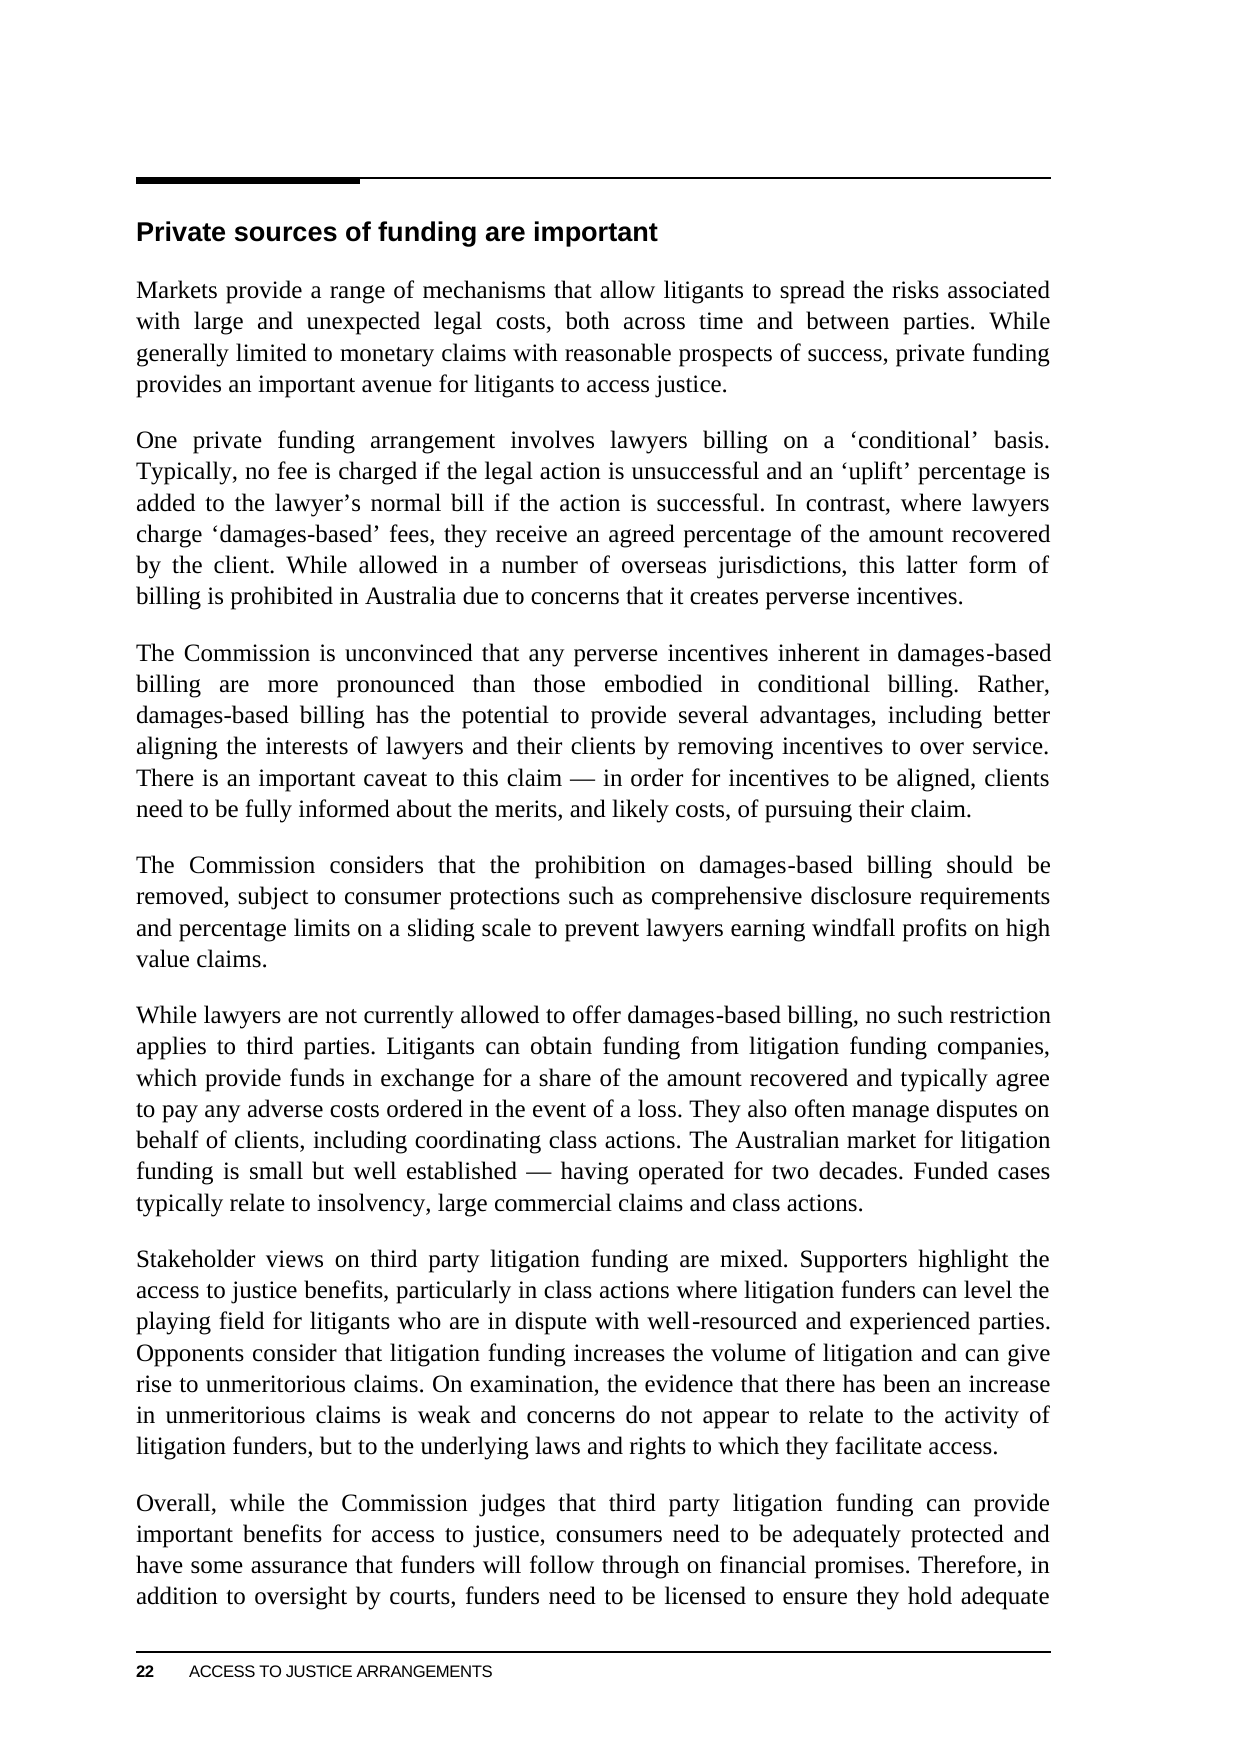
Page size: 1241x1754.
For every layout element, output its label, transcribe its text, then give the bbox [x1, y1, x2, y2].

subtitle Private sources of funding are important [136, 214, 1051, 248]
text The Commission considers that the prohibition on damages-based billing should be removed, subject to consumer protections such as comprehensive disclosure requirements and percentage limits on a sliding scale to prevent lawyers earning windfall profits on high value claims. [136, 848, 1051, 973]
text One private funding arrangement involves lawyers billing on a ‘conditional’ basis. Typically, no fee is charged if the legal action is unsuccessful and an ‘uplift’ percentage is added to the lawyer’s normal bill if the action is successful. In contrast, where lawyers charge ‘damages-based’ fees, they receive an agreed percentage of the amount recovered by the client. While allowed in a number of overseas jurisdictions, this latter form of billing is prohibited in Australia due to concerns that it creates perverse incentives. [136, 423, 1051, 610]
text Markets provide a range of mechanisms that allow litigants to spread the risks associated with large and unexpected legal costs, both across time and between parties. While generally limited to monetary claims with reasonable prospects of success, private funding provides an important avenue for litigants to access justice. [136, 273, 1051, 398]
text The Commission is unconvinced that any perverse incentives inherent in damages-based billing are more pronounced than those embodied in conditional billing. Rather, damages-based billing has the potential to provide several advantages, including better aligning the interests of lawyers and their clients by removing incentives to over service. There is an important caveat to this claim — in order for incentives to be aligned, clients need to be fully informed about the merits, and likely costs, of pursuing their claim. [136, 635, 1051, 823]
text Stakeholder views on third party litigation funding are mixed. Supporters highlight the access to justice benefits, particularly in class actions where litigation funders can level the playing field for litigants who are in dispute with well-resourced and experienced parties. Opponents consider that litigation funding increases the volume of litigation and can give rise to unmeritorious claims. On examination, the evidence that there has been an increase in unmeritorious claims is weak and concerns do not appear to relate to the activity of litigation funders, but to the underlying laws and rights to which they facilitate access. [136, 1241, 1051, 1460]
text While lawyers are not currently allowed to offer damages-based billing, no such restriction applies to third parties. Litigants can obtain funding from litigation funding companies, which provide funds in exchange for a share of the amount recovered and typically agree to pay any adverse costs ordered in the event of a loss. They also often manage disputes on behalf of clients, including coordinating class actions. The Australian market for litigation funding is small but well established — having operated for two decades. Funded cases typically relate to insolvency, large commercial claims and class actions. [136, 998, 1051, 1216]
